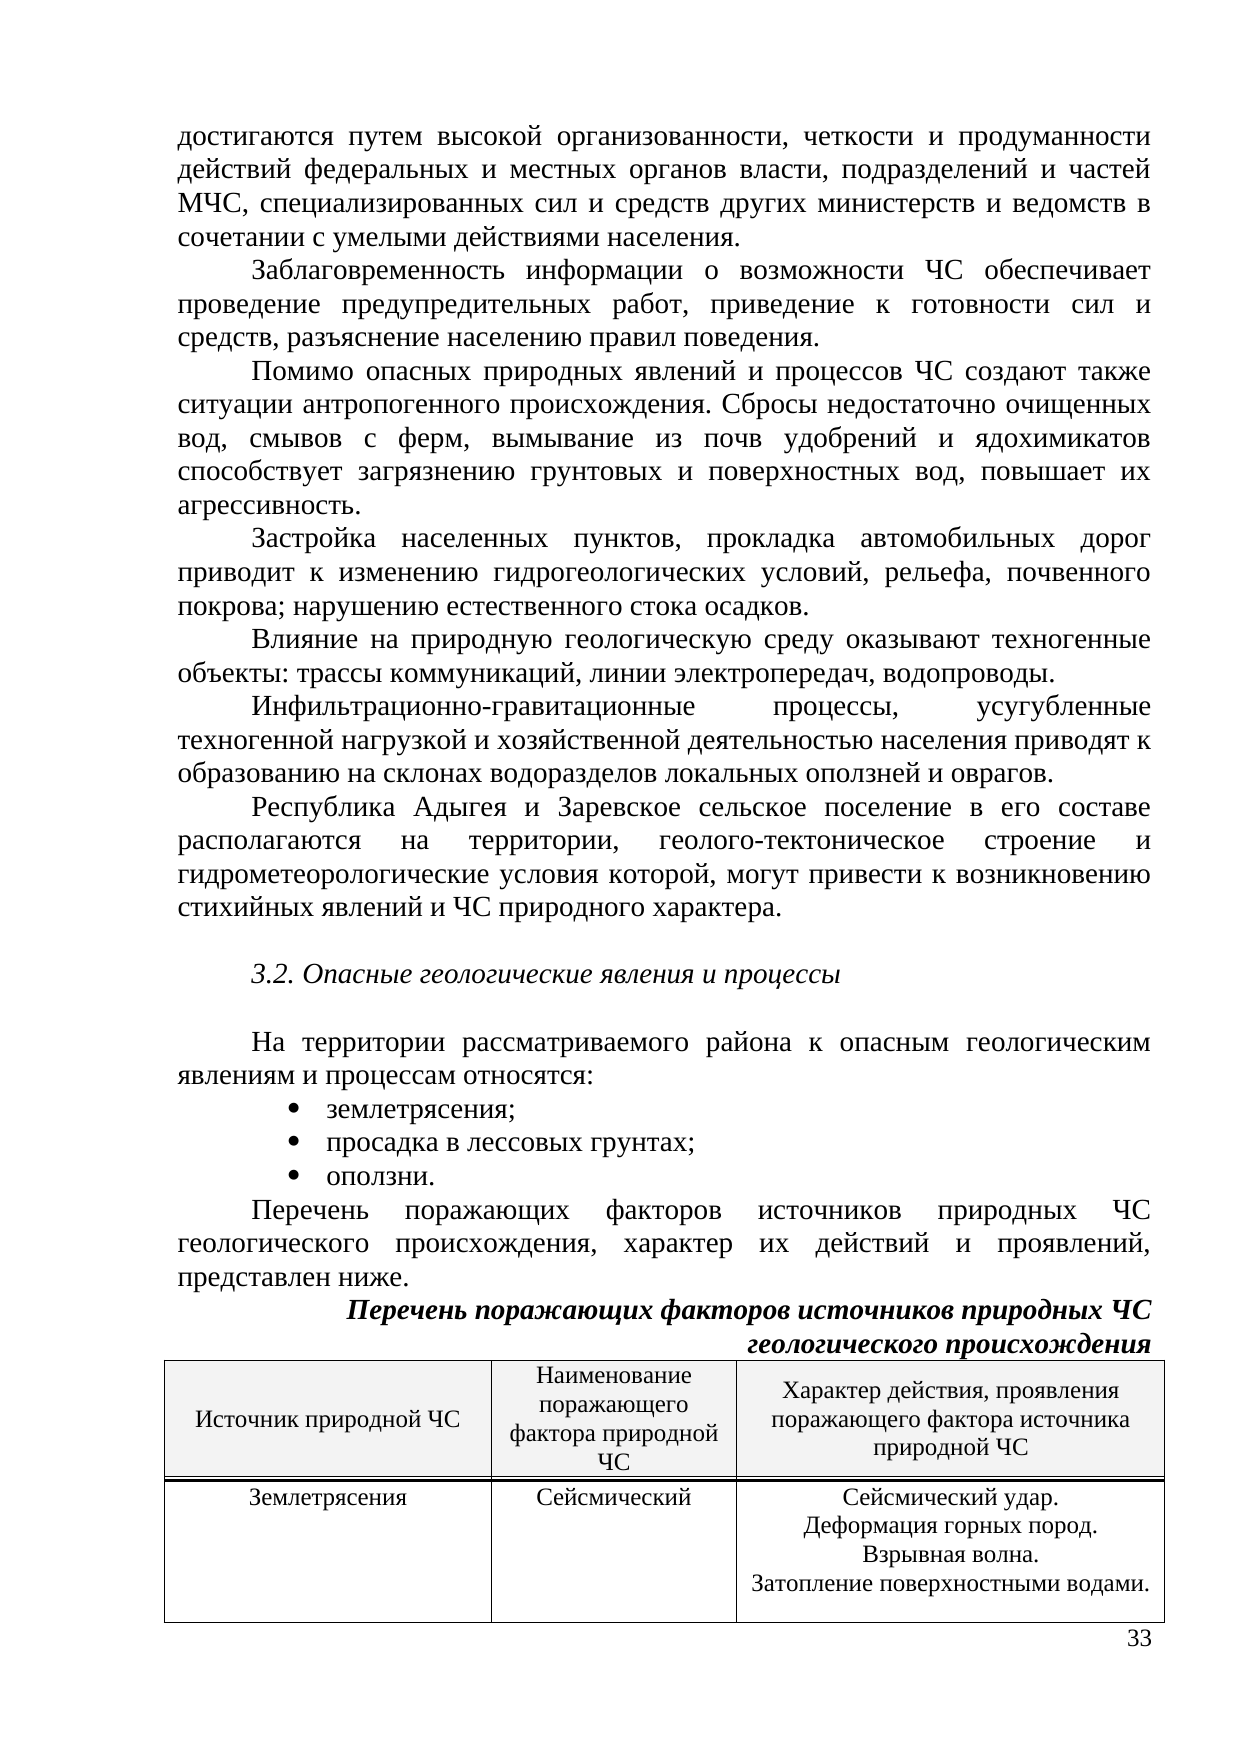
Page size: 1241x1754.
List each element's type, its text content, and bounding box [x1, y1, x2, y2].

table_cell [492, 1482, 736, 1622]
text Застройка населенных пунктов, прокладка автомобильных дорог приводит к изменению гидрогеологических условий, рельефа, почвенного покрова; нарушению естественного стока осадков. [177, 521, 1152, 621]
text Влияние на природную геологическую среду оказывают техногенные объекты: трассы коммуникаций, линии электропередач, водопроводы. [177, 621, 1152, 688]
list землетрясения; [288, 1091, 1152, 1124]
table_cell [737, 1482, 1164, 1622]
list просадка в лессовых грунтах; [288, 1124, 1152, 1158]
text геологического происхождения [177, 1326, 1152, 1359]
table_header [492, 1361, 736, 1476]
text 3.2. Опасные геологические явления и процессы [177, 957, 1152, 990]
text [177, 118, 1152, 252]
list оползни. [288, 1158, 1152, 1192]
text Помимо опасных природных явлений и процессов ЧС создают также ситуации антропогенного происхождения. Сбросы недостаточно очищенных вод, смывов с ферм, вымывание из почв удобрений и ядохимикатов способствует загрязнению грунтовых и поверхностных вод, повышает их агрессивность. [177, 353, 1152, 521]
text Республика Адыгея и Заревское сельское поселение в его составе располагаются на территории, геолого-тектоническое строение и гидрометеорологические условия которой, могут привести к возникновению стихийных явлений и ЧС природного характера. [177, 789, 1152, 923]
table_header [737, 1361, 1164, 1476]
text Перечень поражающих факторов источников природных ЧС геологического происхождения, характер их действий и проявлений, представлен ниже. [177, 1192, 1152, 1292]
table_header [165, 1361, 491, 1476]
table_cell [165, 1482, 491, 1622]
text Инфильтрационно-гравитационные процессы, усугубленные техногенной нагрузкой и хозяйственной деятельностью населения приводят к образованию на склонах водоразделов локальных оползней и оврагов. [177, 688, 1152, 789]
text Заблаговременность информации о возможности ЧС обеспечивает проведение предупредительных работ, приведение к готовности сил и средств, разъяснение населению правил поведения. [177, 252, 1152, 353]
text Перечень поражающих факторов источников природных ЧС [177, 1292, 1152, 1326]
text На территории рассматриваемого района к опасным геологическим явлениям и процессам относятся: [177, 1024, 1152, 1091]
